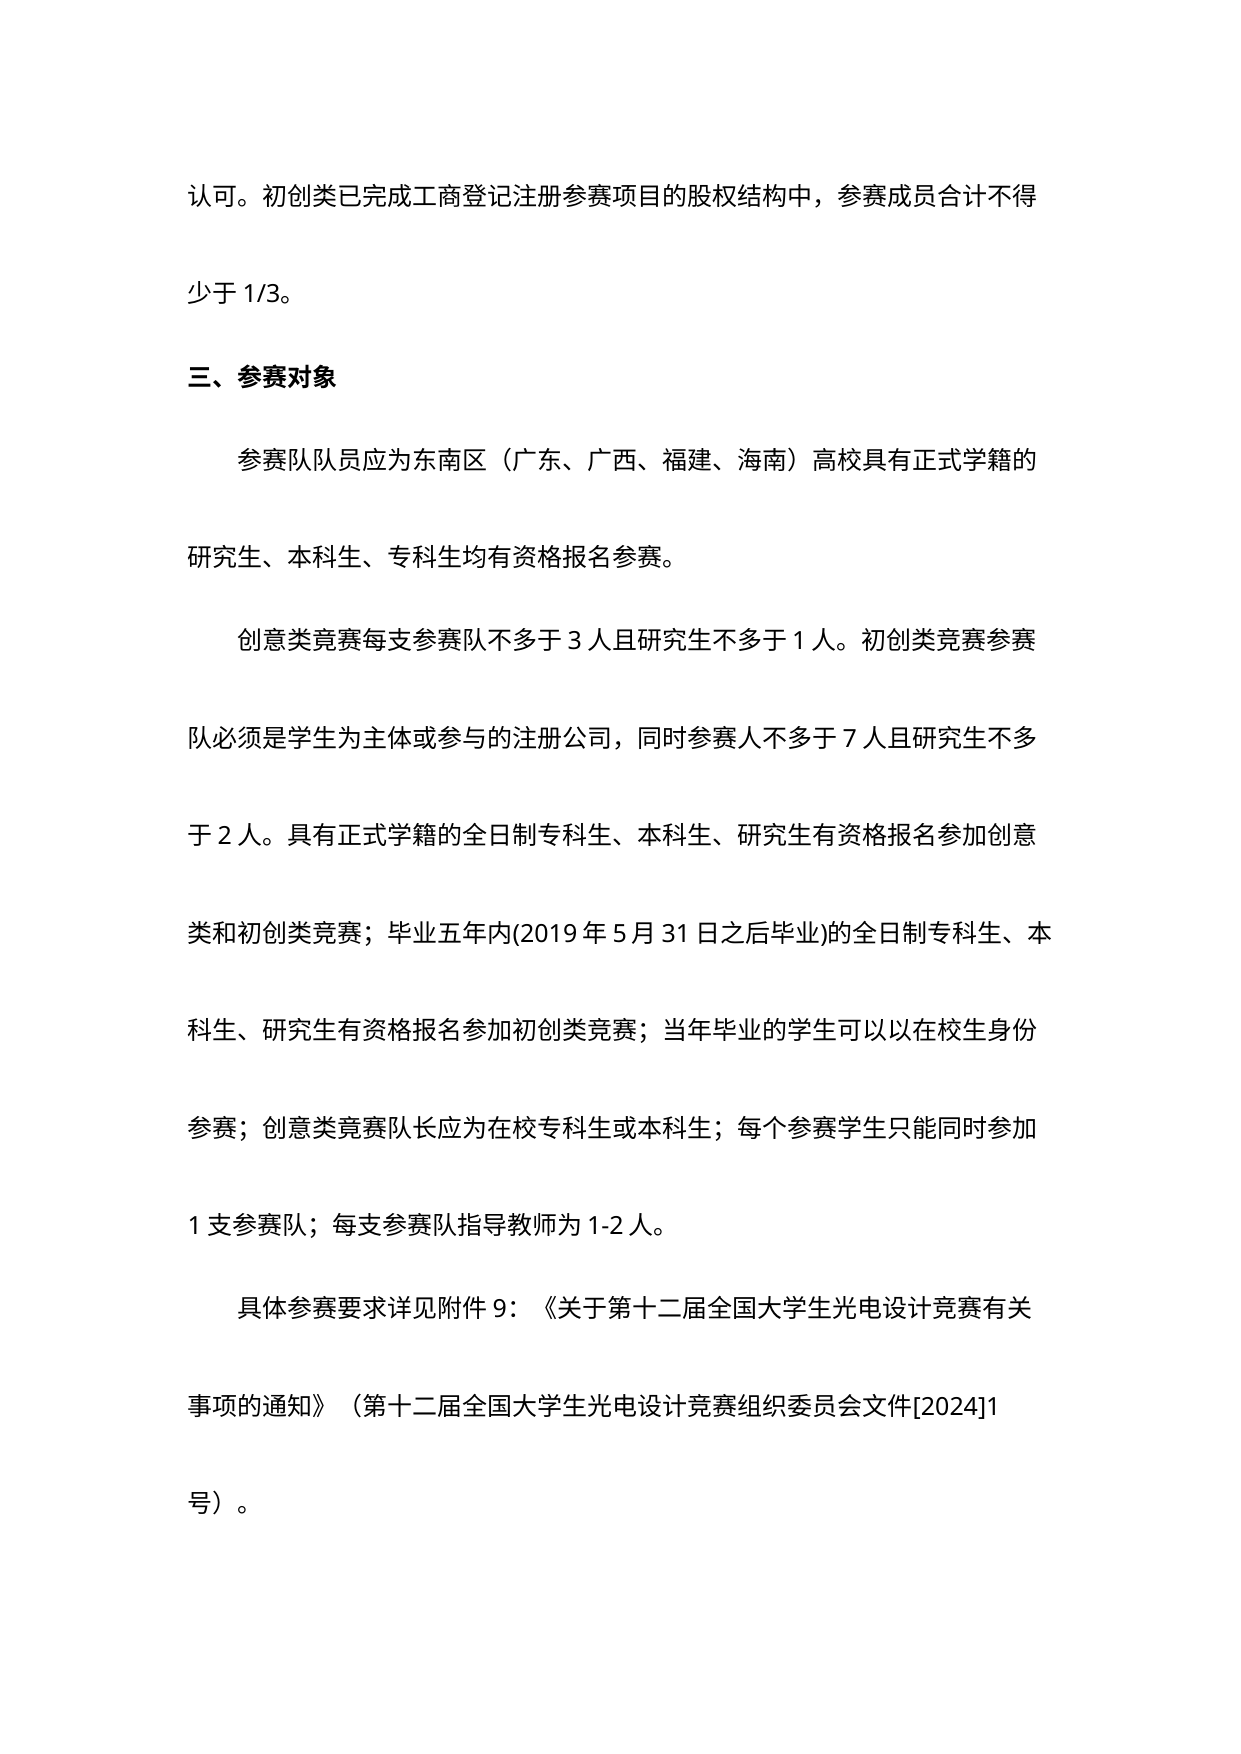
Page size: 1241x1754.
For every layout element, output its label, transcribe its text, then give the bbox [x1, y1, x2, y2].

text 创意类竟赛每支参赛队不多于3人且研究生不多于1人。初创类竞赛参赛队必须是学生为主体或参与的注册公司，同时参赛人不多于7人且研究生不多于2人。具有正式学籍的全日制专科生、本科生、研究生有资格报名参加创意类和初创类竞赛；毕业五年内(2019年5月31日之后毕业)的全日制专科生、本科生、研究生有资格报名参加初创类竞赛；当年毕业的学生可以以在校生身份参赛；创意类竟赛队长应为在校专科生或本科生；每个参赛学生只能同时参加1支参赛队；每支参赛队指导教师为1-2人。 [187, 606, 1053, 1256]
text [187, 162, 1053, 324]
text 具体参赛要求详见附件9：《关于第十二届全国大学生光电设计竞赛有关事项的通知》（第十二届全国大学生光电设计竞赛组织委员会文件[2024]1号）。 [187, 1274, 1053, 1534]
text 参赛队队员应为东南区（广东、广西、福建、海南）高校具有正式学籍的研究生、本科生、专科生均有资格报名参赛。 [187, 426, 1053, 588]
text 三、参赛对象 [187, 343, 1053, 408]
